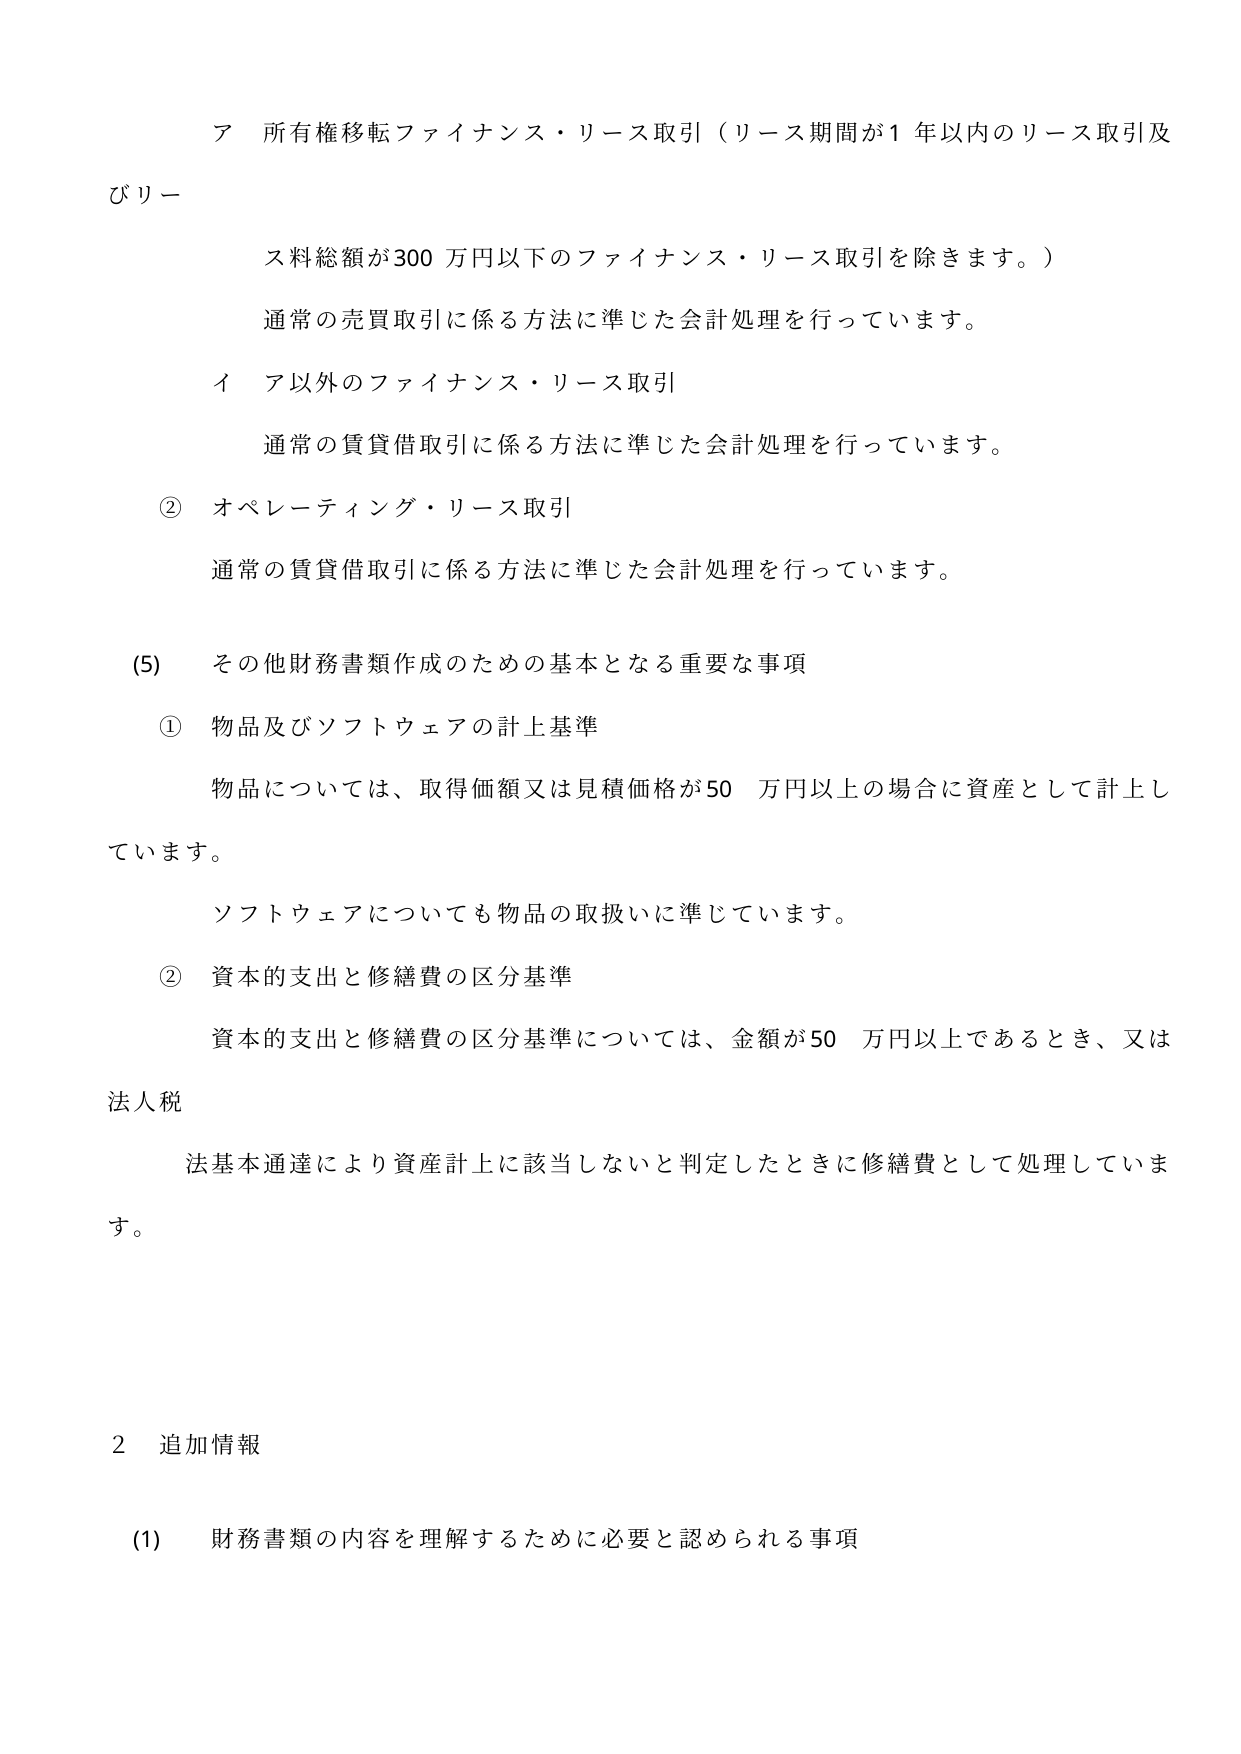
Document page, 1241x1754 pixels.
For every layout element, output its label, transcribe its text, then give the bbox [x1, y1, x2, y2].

text ソフトウェアについても物品の取扱いに準じています。 [107, 881, 1174, 944]
text イ ア以外のファイナンス・リース取引 [107, 350, 1174, 413]
text ① 物品及びソフトウェアの計上基準 [107, 694, 1174, 756]
text (5) その他財務書類作成のための基本となる重要な事項 [107, 631, 1174, 694]
text 通常の賃貸借取引に係る方法に準じた会計処理を行っています。 [107, 413, 1174, 475]
text ② 資本的支出と修繕費の区分基準 [107, 944, 1174, 1006]
text 通常の売買取引に係る方法に準じた会計処理を行っています。 [107, 288, 1174, 350]
text 法基本通達により資産計上に該当しないと判定したときに修繕費として処理しています。 [107, 1131, 1174, 1256]
text 物品については、取得価額又は見積価格が50万円以上の場合に資産として計上しています。 [107, 756, 1174, 881]
text ア 所有権移転ファイナンス・リース取引（リース期間が1年以内のリース取引及びリー [107, 100, 1174, 225]
text 資本的支出と修繕費の区分基準については、金額が50万円以上であるとき、又は法人税 [107, 1006, 1174, 1131]
text (1) 財務書類の内容を理解するために必要と認められる事項 [107, 1506, 1174, 1569]
text 通常の賃貸借取引に係る方法に準じた会計処理を行っています。 [107, 538, 1174, 600]
text ２ 追加情報 [107, 1413, 1174, 1475]
text ス料総額が300万円以下のファイナンス・リース取引を除きます。） [107, 225, 1174, 288]
text ② オペレーティング・リース取引 [107, 475, 1174, 538]
